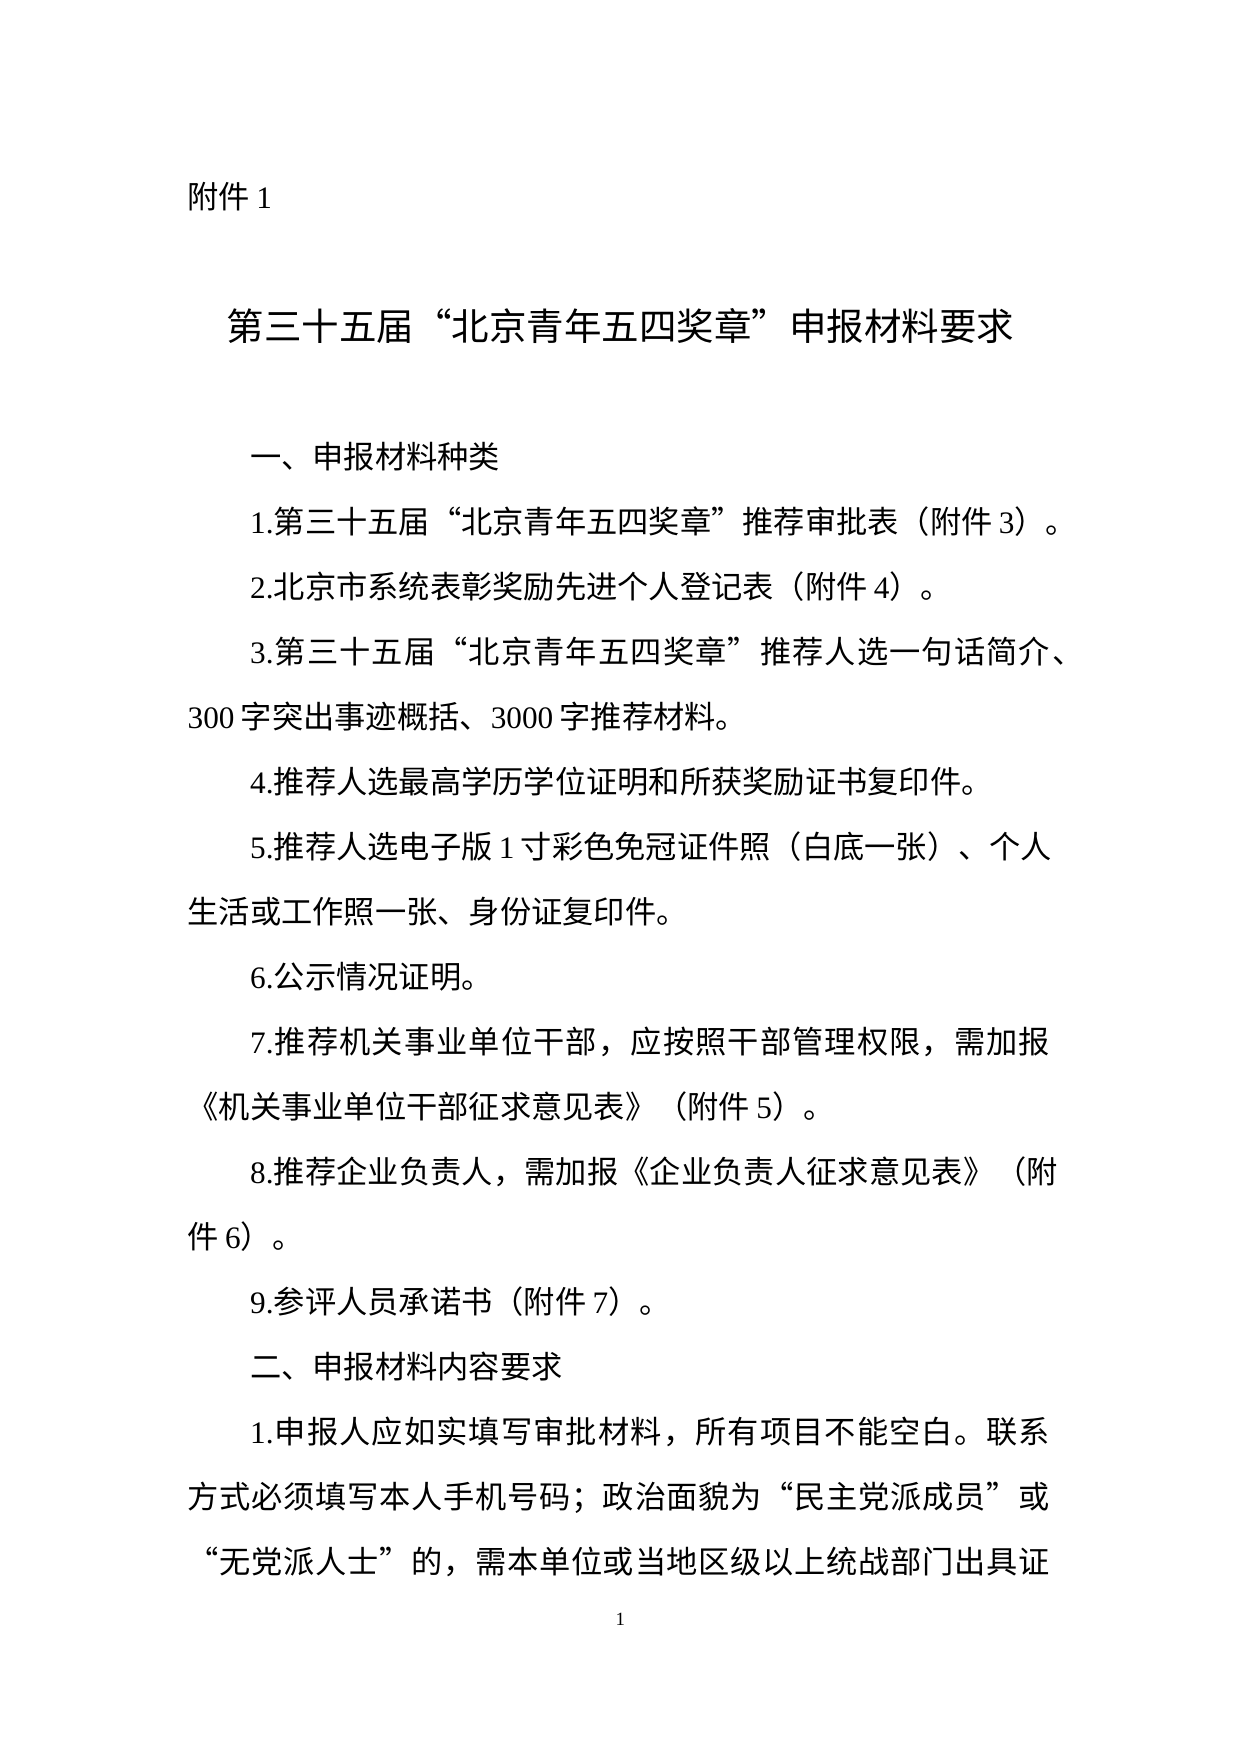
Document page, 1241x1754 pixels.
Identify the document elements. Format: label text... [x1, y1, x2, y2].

text 一、申报材料种类 [187, 422, 1053, 487]
text 6.公示情况证明。 [187, 942, 1053, 1007]
text 7.推荐机关事业单位干部，应按照干部管理权限，需加报《机关事业单位干部征求意见表》（附件5）。 [187, 1007, 1053, 1137]
text 4.推荐人选最高学历学位证明和所获奖励证书复印件。 [187, 747, 1053, 812]
text 3.第三十五届“北京青年五四奖章”推荐人选一句话简介、300字突出事迹概括、3000字推荐材料。 [187, 617, 1053, 747]
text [187, 1397, 1053, 1592]
text 9.参评人员承诺书（附件7）。 [187, 1267, 1057, 1332]
text 2.北京市系统表彰奖励先进个人登记表（附件4）。 [187, 552, 1053, 617]
text 附件1 [187, 162, 1053, 227]
text 1.第三十五届“北京青年五四奖章”推荐审批表（附件3）。 [187, 487, 1053, 552]
text 5.推荐人选电子版1寸彩色免冠证件照（白底一张）、个人生活或工作照一张、身份证复印件。 [187, 812, 1053, 942]
text 第三十五届“北京青年五四奖章”申报材料要求 [187, 292, 1053, 357]
text 8.推荐企业负责人，需加报《企业负责人征求意见表》（附件6）。 [187, 1137, 1057, 1267]
text 二、申报材料内容要求 [187, 1332, 1053, 1397]
